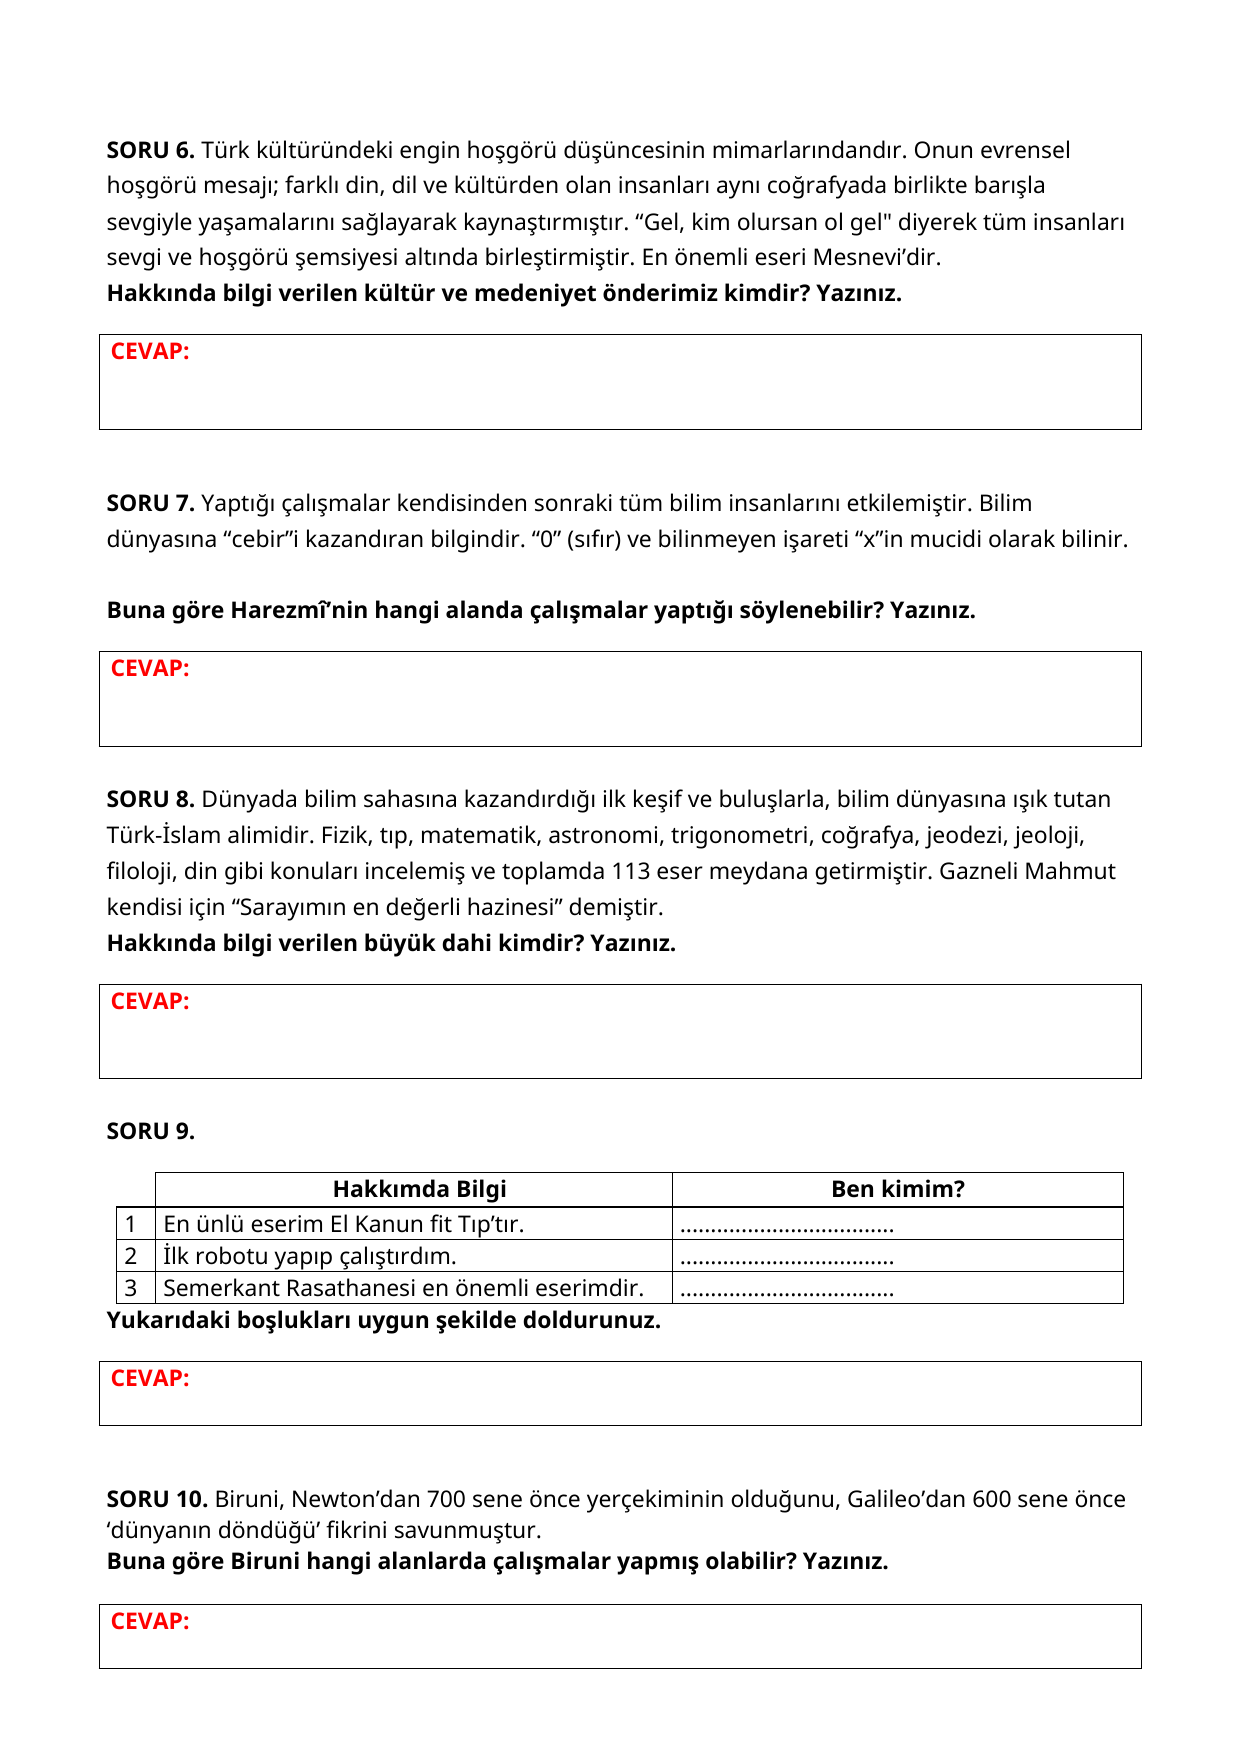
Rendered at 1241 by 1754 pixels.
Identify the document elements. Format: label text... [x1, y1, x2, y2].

table_header Hakkımda Bilgi [156, 1173, 672, 1206]
text SORU 10. Biruni, Newton’dan 700 sene önce yerçekiminin olduğunu, Galileo’dan 600 sene önce ‘dünyanın döndüğü’ fikrini savunmuştur. [106, 1482, 1134, 1545]
table_header CEVAP: [100, 985, 1141, 1078]
text Buna göre Biruni hangi alanlarda çalışmalar yapmış olabilir? Yazınız. [106, 1545, 1134, 1604]
text Yukarıdaki boşlukları uygun şekilde doldurunuz. [106, 1304, 1134, 1336]
table_header CEVAP: [100, 1362, 1141, 1425]
table_cell ................................... [673, 1240, 1123, 1271]
table_header CEVAP: [100, 652, 1141, 746]
text SORU 6. Türk kültüründeki engin hoşgörü düşüncesinin mimarlarındandır. Onun evrensel hoşgörü mesajı; farklı din, dil ve kültürden olan insanları aynı coğrafyada birlikte barışla sevgiyle yaşamalarını sağlayarak kaynaştırmıştır. “Gel, kim olursan ol gel" diyerek tüm insanları sevgi ve hoşgörü şemsiyesi altında birleştirmiştir. En önemli eseri Mesnevi’dir. Hakkında bilgi verilen kültür ve medeniyet önderimiz kimdir? Yazınız. [106, 133, 1134, 308]
table_cell 3 [117, 1272, 155, 1303]
table_cell 1 [117, 1208, 155, 1239]
text SORU 8. Dünyada bilim sahasına kazandırdığı ilk keşif ve buluşlarla, bilim dünyasına ışık tutan Türk-İslam alimidir. Fizik, tıp, matematik, astronomi, trigonometri, coğrafya, jeodezi, jeoloji, filoloji, din gibi konuları incelemiş ve toplamda 113 eser meydana getirmiştir. Gazneli Mahmut kendisi için “Sarayımın en değerli hazinesi” demiştir. Hakkında bilgi verilen büyük dahi kimdir? Yazınız. [106, 747, 1134, 958]
text SORU 9. [106, 1079, 1134, 1147]
table_cell 2 [117, 1240, 155, 1271]
table_cell En ünlü eserim El Kanun fit Tıp’tır. [156, 1208, 672, 1239]
table_cell ................................... [673, 1272, 1123, 1303]
table_header CEVAP: [100, 335, 1141, 429]
table_header CEVAP: [100, 1605, 1141, 1668]
text SORU 7. Yaptığı çalışmalar kendisinden sonraki tüm bilim insanlarını etkilemiştir. Bilim dünyasına “cebir”i kazandıran bilgindir. “0” (sıfır) ve bilinmeyen işareti “x”in mucidi olarak bilinir. Buna göre Harezmî’nin hangi alanda çalışmalar yaptığı söylenebilir? Yazınız. [106, 487, 1134, 626]
table_cell İlk robotu yapıp çalıştırdım. [156, 1240, 672, 1271]
table_header Ben kimim? [673, 1173, 1123, 1206]
table_cell Semerkant Rasathanesi en önemli eserimdir. [156, 1272, 672, 1303]
table_cell ................................... [673, 1208, 1123, 1239]
